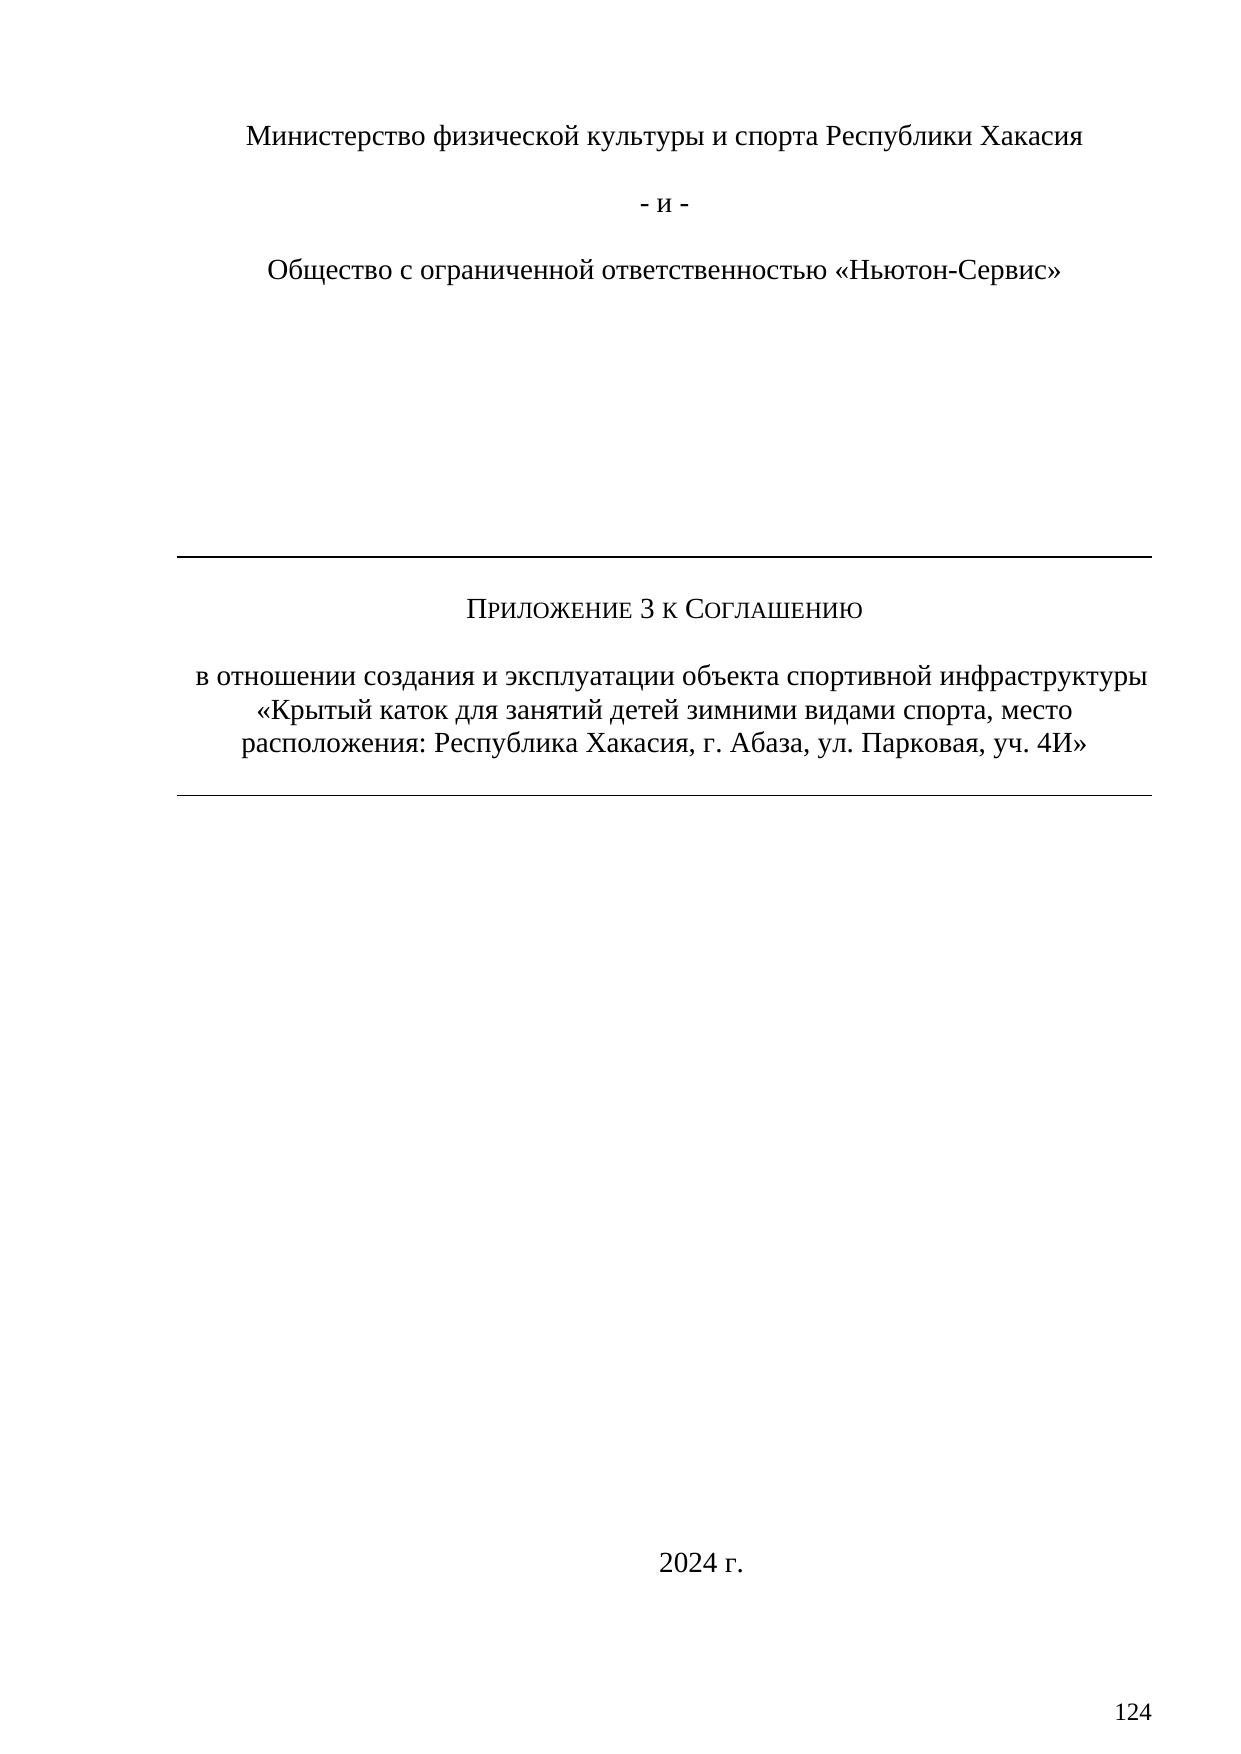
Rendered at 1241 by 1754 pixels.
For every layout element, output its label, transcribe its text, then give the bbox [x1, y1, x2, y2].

text - и - [177, 185, 1152, 219]
text 2024 г. [177, 1545, 1152, 1579]
text Общество с ограниченной ответственностью «Ньютон-Сервис» [177, 252, 1152, 286]
text Приложение 3 к Соглашению [177, 591, 1152, 625]
text «Крытый каток для занятий детей зимними видами спорта, место расположения: Республика Хакасия, г. Абаза, ул. Парковая, уч. 4И» [177, 692, 1152, 759]
text в отношении создания и эксплуатации объекта спортивной инфраструктуры [177, 658, 1152, 692]
text Министерство физической культуры и спорта Республики Хакасия [177, 118, 1152, 152]
